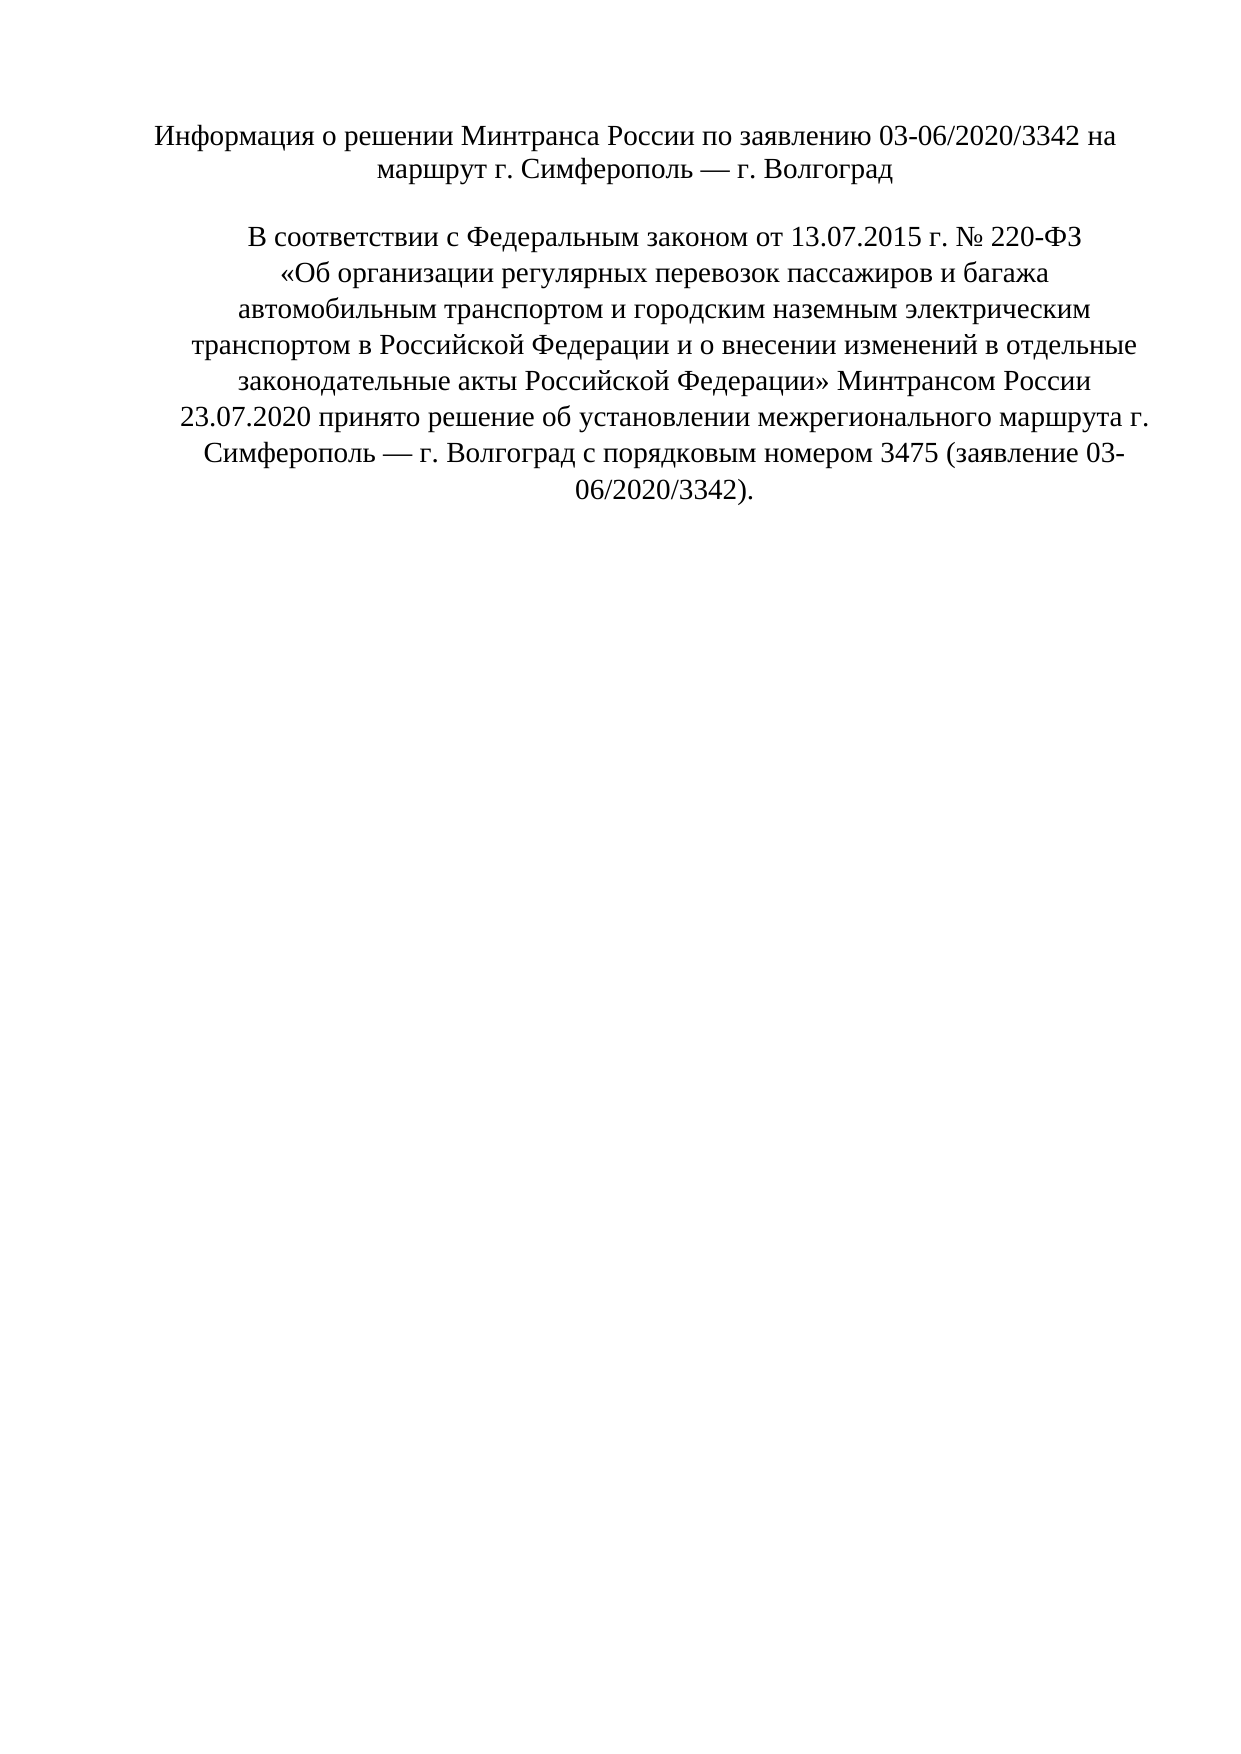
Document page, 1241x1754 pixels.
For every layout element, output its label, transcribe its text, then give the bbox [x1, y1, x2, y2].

text Информация о решении Минтранса России по заявлению 03-06/2020/3342 на маршрут г. Симферополь — г. Волгоград [118, 118, 1152, 185]
text В соответствии с Федеральным законом от 13.07.2015 г. № 220-ФЗ «Об организации регулярных перевозок пассажиров и багажа автомобильным транспортом и городским наземным электрическим транспортом в Российской Федерации и о внесении изменений в отдельные законодательные акты Российской Федерации» Минтрансом России 23.07.2020 принято решение об установлении межрегионального маршрута г. Симферополь — г. Волгоград с порядковым номером 3475 (заявление 03-06/2020/3342). [177, 219, 1152, 505]
